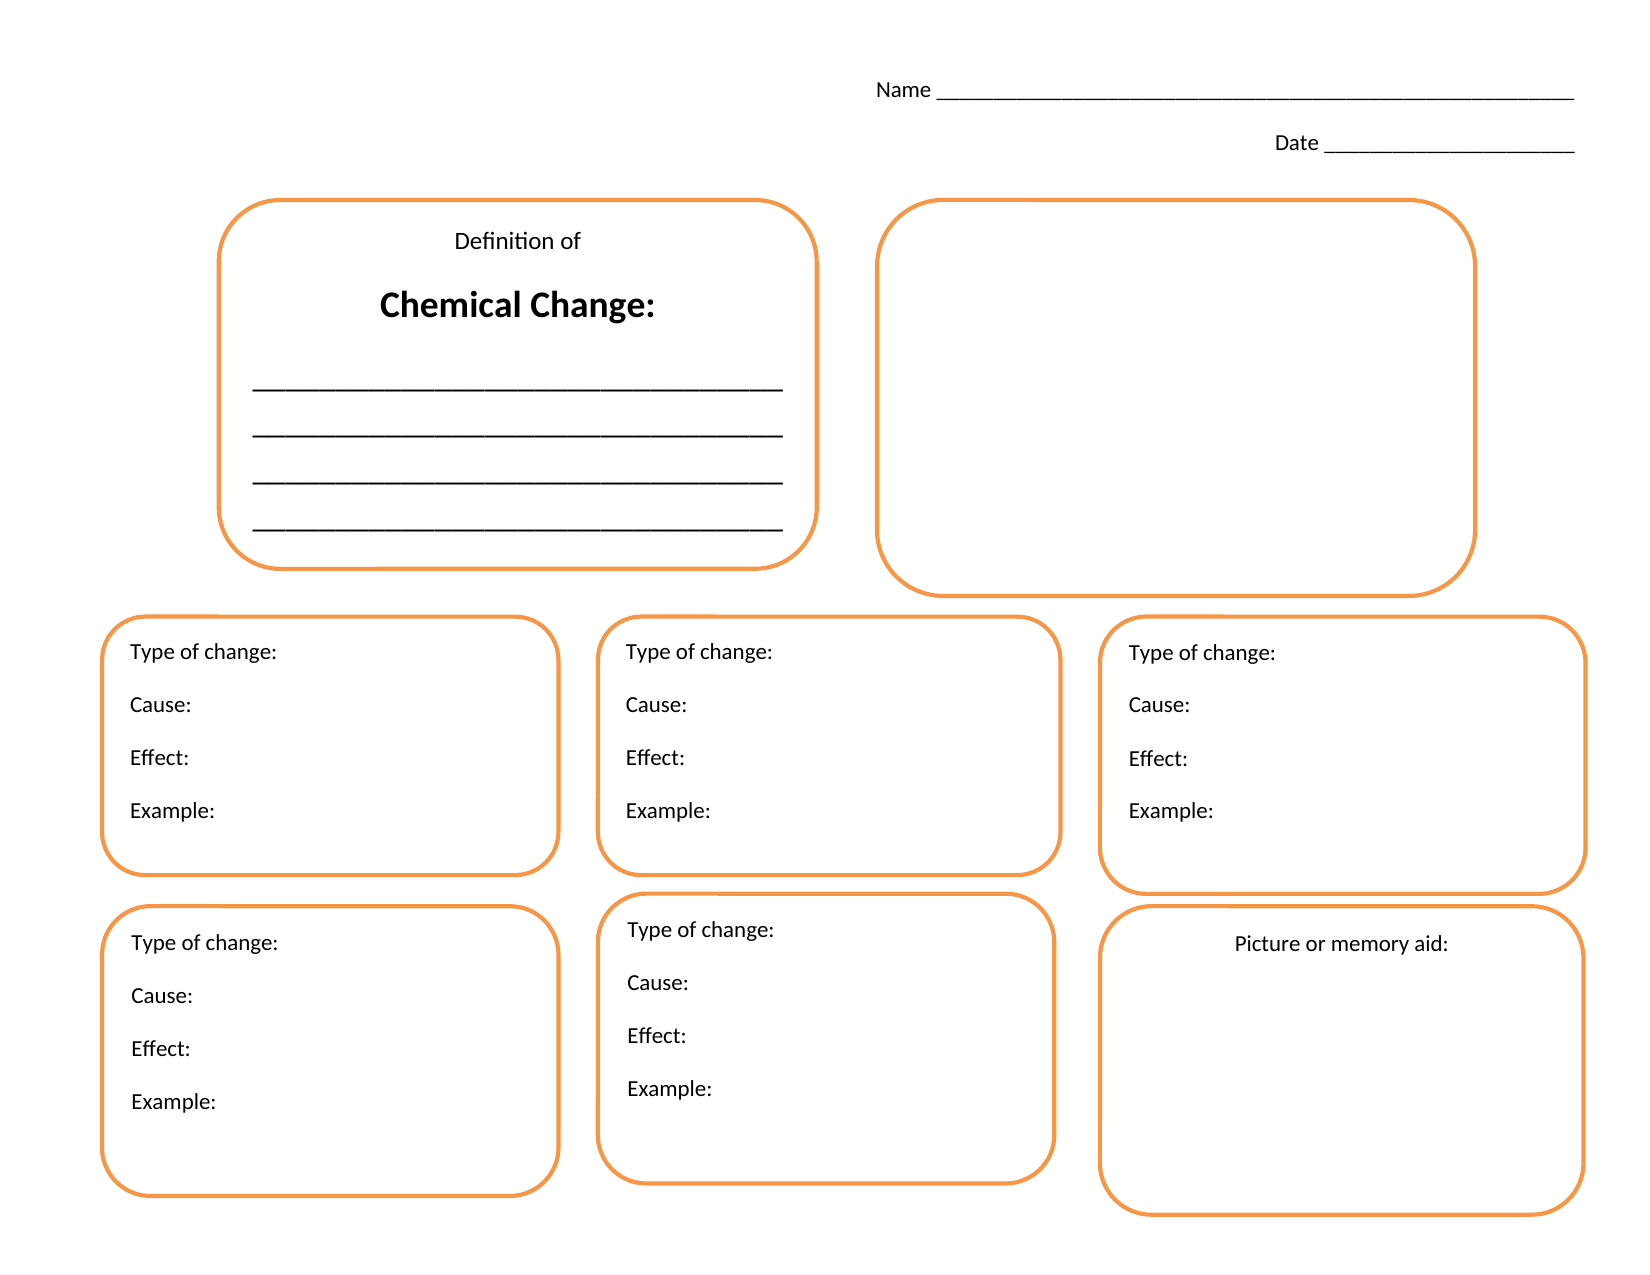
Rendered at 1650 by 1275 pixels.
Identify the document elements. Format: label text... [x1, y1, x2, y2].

text Name ________________________________________________________ [75, 75, 1575, 103]
text Date ______________________ [75, 128, 1575, 156]
